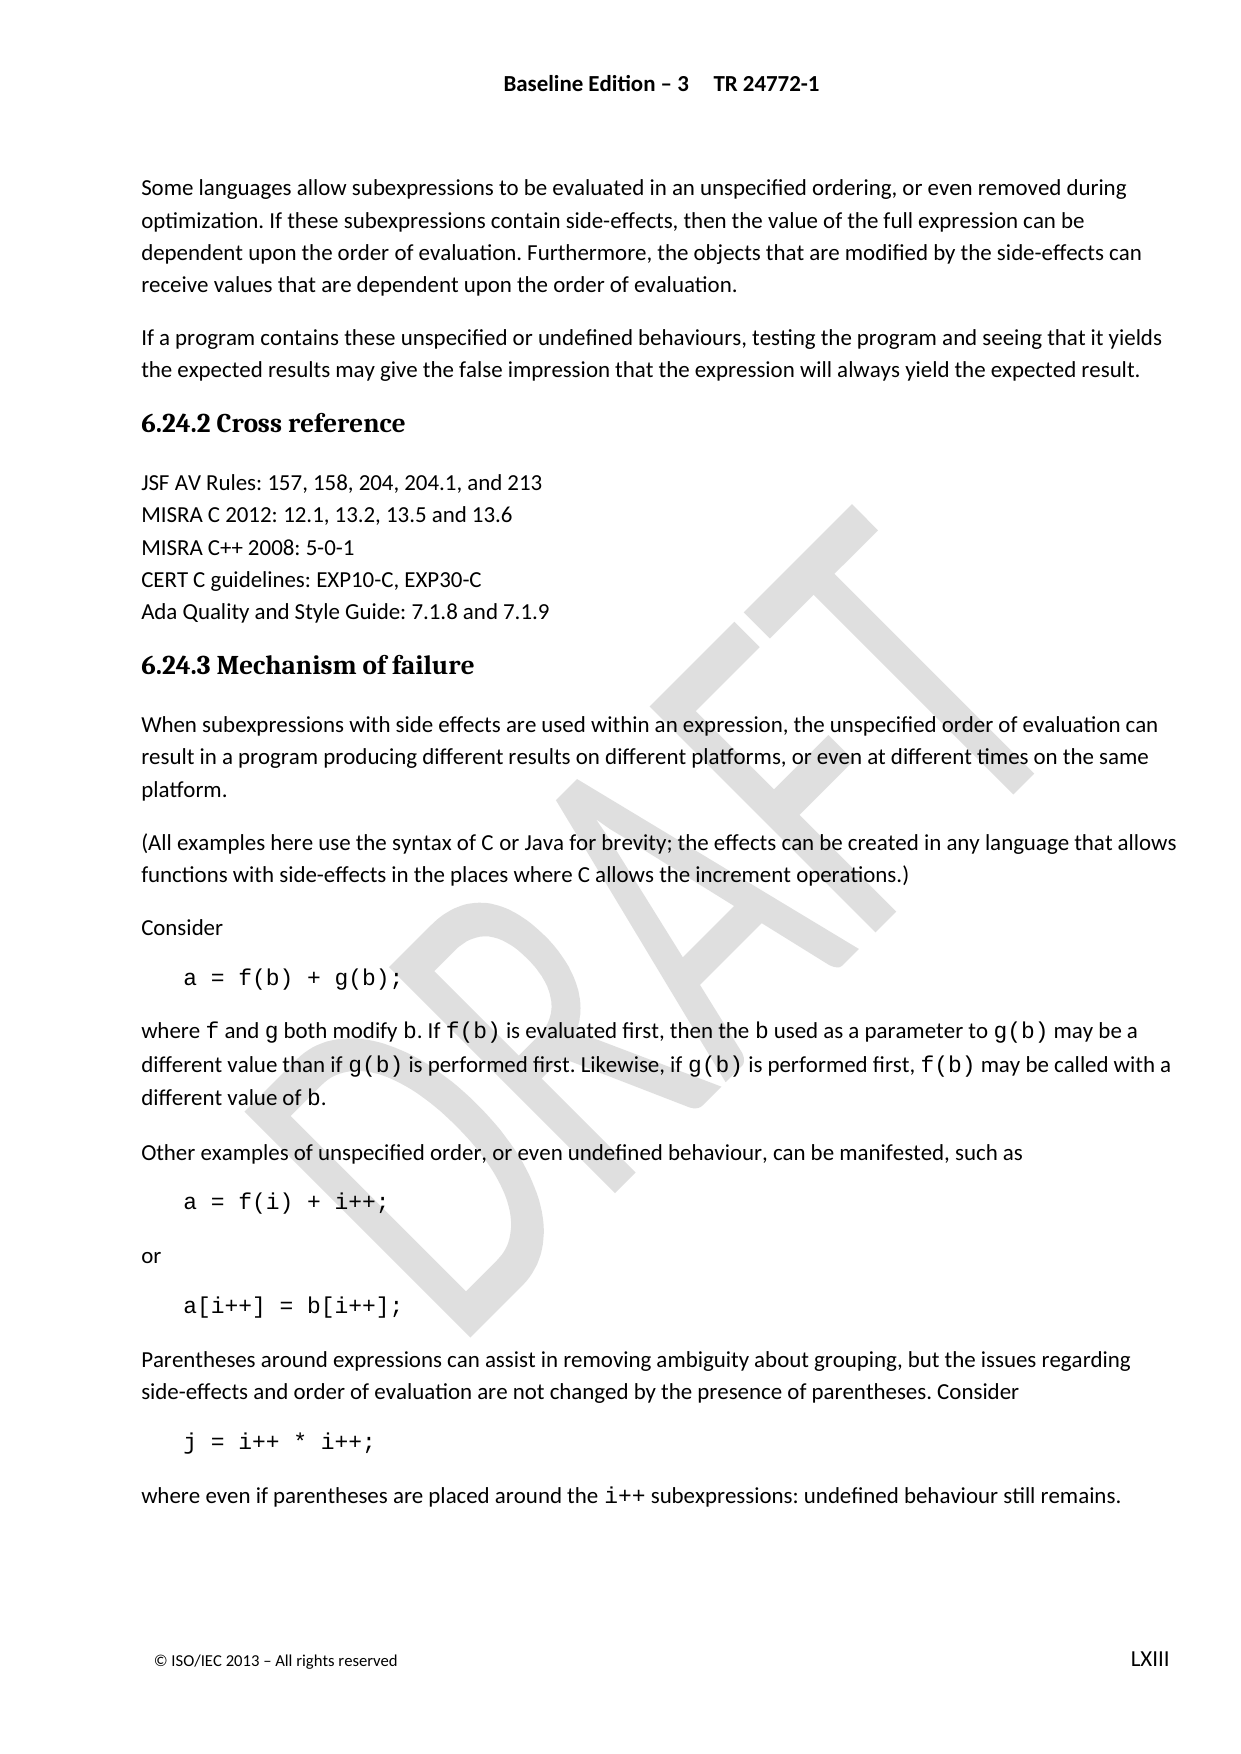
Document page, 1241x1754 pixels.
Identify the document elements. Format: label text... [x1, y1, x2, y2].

text a = f(b) + g(b); [183, 966, 1182, 992]
text Consider [141, 913, 1182, 941]
text Ada Quality and Style Guide: 7.1.8 and 7.1.9 [141, 597, 1182, 625]
text Some languages allow subexpressions to be evaluated in an unspecified ordering, or even removed during optimization. If these subexpressions contain side-effects, then the value of the full expression can be dependent upon the order of evaluation. Furthermore, the objects that are modified by the side-effects can receive values that are dependent upon the order of evaluation. [141, 173, 1182, 298]
subtitle 6.24.3 Mechanism of failure [141, 650, 1182, 681]
text or [141, 1241, 1182, 1269]
text a[i++] = b[i++]; [183, 1294, 1182, 1320]
text MISRA C 2012: 12.1, 13.2, 13.5 and 13.6 [141, 501, 1182, 529]
text (All examples here use the syntax of C or Java for brevity; the effects can be created in any language that allows functions with side-effects in the places where C allows the increment operations.) [141, 828, 1182, 888]
subtitle 6.24.2 Cross reference [141, 408, 1182, 439]
text where f and g both modify b. If f(b) is evaluated first, then the b used as a parameter to g(b) may be a different value than if g(b) is performed first. Likewise, if g(b) is performed first, f(b) may be called with a different value of b. [141, 1017, 1182, 1112]
text JSF AV Rules: 157, 158, 204, 204.1, and 213 [141, 468, 1182, 496]
text Other examples of unspecified order, or even undefined behaviour, can be manifested, such as [141, 1138, 1182, 1166]
text If a program contains these unspecified or undefined behaviours, testing the program and seeing that it yields the expected results may give the false impression that the expression will always yield the expected result. [141, 323, 1182, 383]
text When subexpressions with side effects are used within an expression, the unspecified order of evaluation can result in a program producing different results on different platforms, or even at different times on the same platform. [141, 710, 1182, 803]
text CERT C guidelines: EXP10-C, EXP30-C [141, 565, 1182, 593]
text MISRA C++ 2008: 5-0-1 [141, 533, 1182, 561]
text where even if parentheses are placed around the i++ subexpressions: undefined behaviour still remains. [141, 1481, 1182, 1510]
text Parentheses around expressions can assist in removing ambiguity about grouping, but the issues regarding side-effects and order of evaluation are not changed by the presence of parentheses. Consider [141, 1345, 1182, 1405]
text a = f(i) + i++; [183, 1191, 1182, 1217]
text j = i++ * i++; [183, 1430, 1182, 1456]
